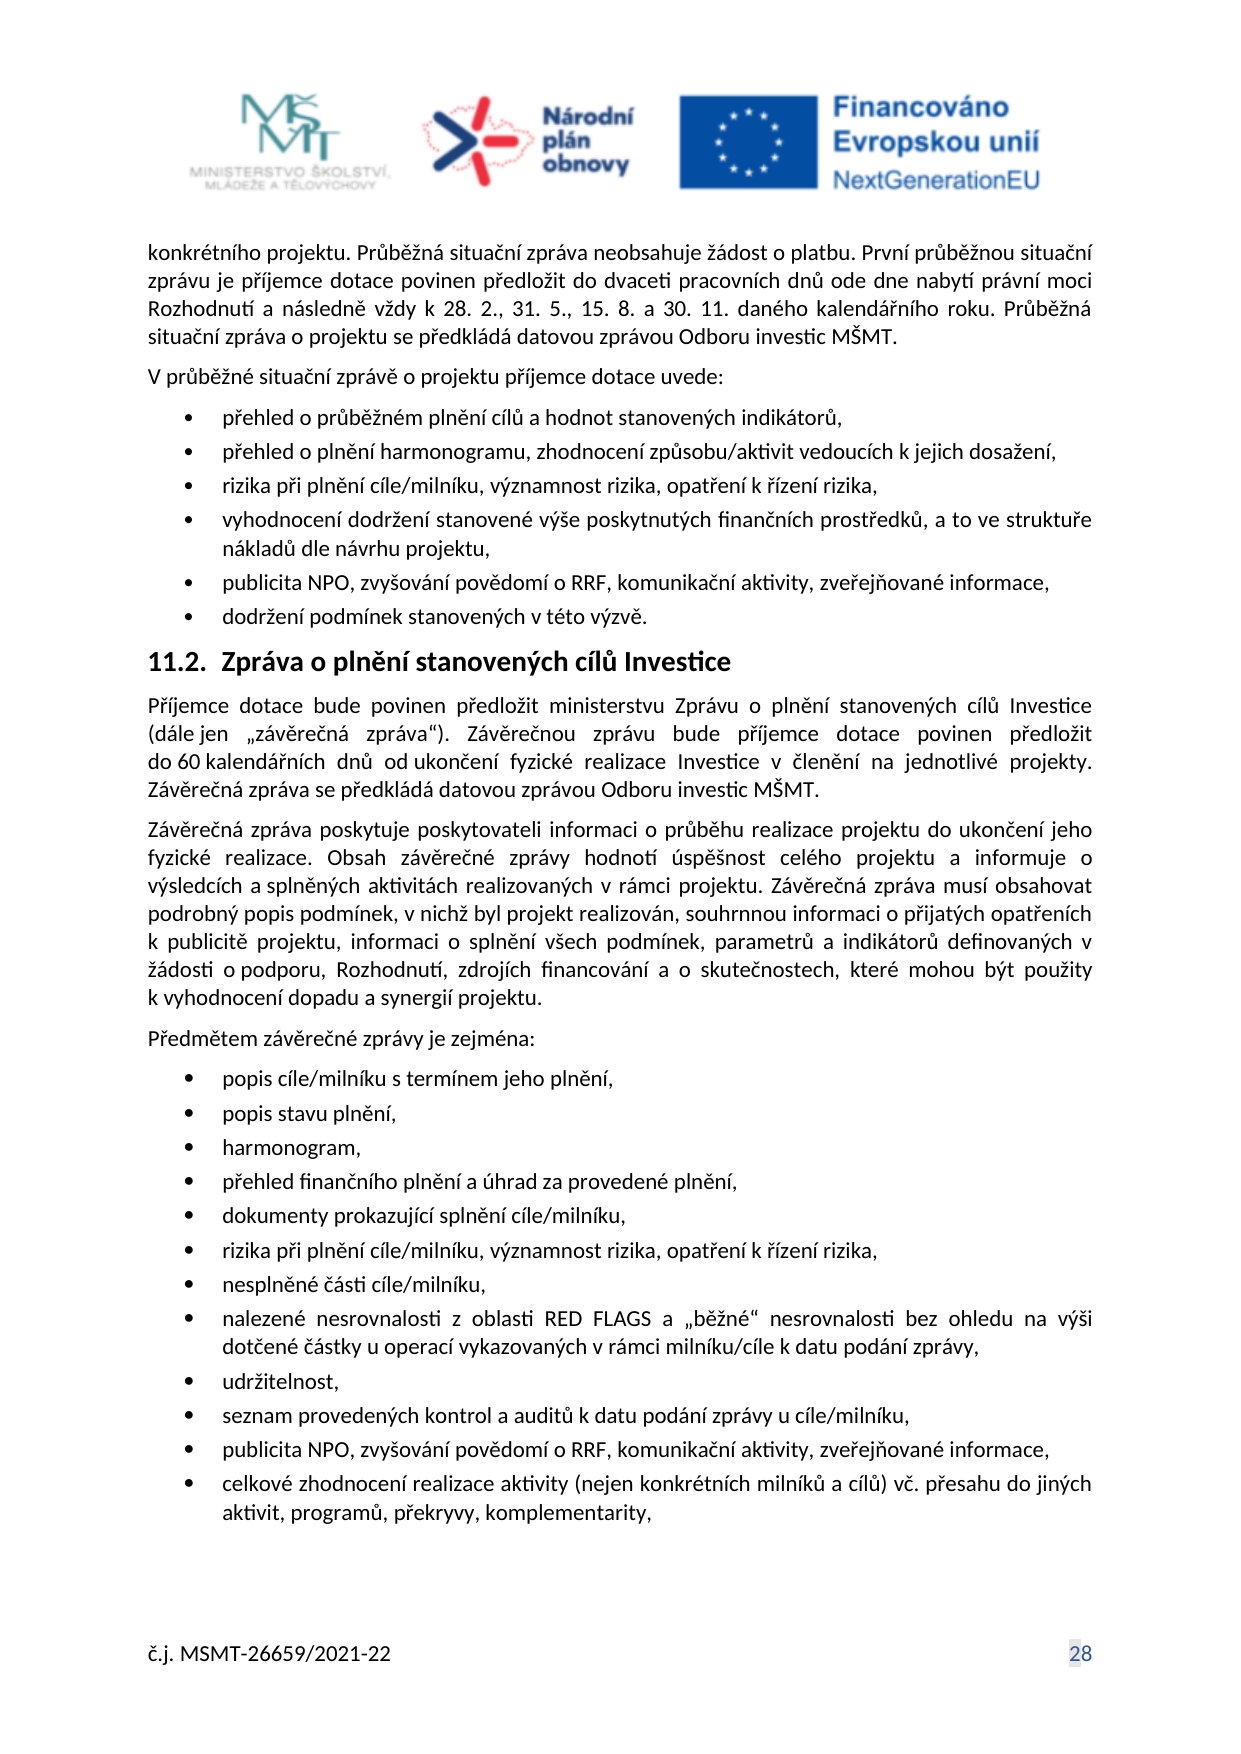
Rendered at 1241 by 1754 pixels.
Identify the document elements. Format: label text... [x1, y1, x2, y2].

list přehled o průběžném plnění cílů a hodnot stanovených indikátorů, [185, 403, 1093, 431]
text V průběžné situační zprávě o projektu příjemce dotace uvede: [148, 362, 1093, 390]
list popis cíle/milníku s termínem jeho plnění, [185, 1064, 1093, 1093]
list publicita NPO, zvyšování povědomí o RRF, komunikační aktivity, zveřejňované informace, [185, 1435, 1093, 1463]
list nesplněné části cíle/milníku, [185, 1270, 1093, 1298]
text Příjemce dotace bude povinen předložit ministerstvu Zprávu o plnění stanovených cílů Investice (dále jen „závěrečná zpráva“). Závěrečnou zprávu bude příjemce dotace povinen předložit do 60 kalendářních dnů od ukončení fyzické realizace Investice v členění na jednotlivé projekty. Závěrečná zpráva se předkládá datovou zprávou Odboru investic MŠMT. [148, 691, 1093, 803]
list nalezené nesrovnalosti z oblasti RED FLAGS a „běžné“ nesrovnalosti bez ohledu na výši dotčené částky u operací vykazovaných v rámci milníku/cíle k datu podání zprávy, [185, 1304, 1093, 1361]
list celkové zhodnocení realizace aktivity (nejen konkrétních milníků a cílů) vč. přesahu do jiných aktivit, programů, překryvy, komplementarity, [185, 1469, 1093, 1526]
list publicita NPO, zvyšování povědomí o RRF, komunikační aktivity, zveřejňované informace, [185, 568, 1093, 596]
list dokumenty prokazující splnění cíle/milníku, [185, 1202, 1093, 1230]
list harmonogram, [185, 1133, 1093, 1161]
list Zpráva o plnění stanovených cílů Investice [147, 643, 1093, 678]
list seznam provedených kontrol a auditů k datu podání zprávy u cíle/milníku, [185, 1401, 1093, 1429]
list udržitelnost, [185, 1367, 1093, 1395]
list popis stavu plnění, [185, 1099, 1093, 1127]
list dodržení podmínek stanovených v této výzvě. [185, 602, 1093, 630]
list přehled finančního plnění a úhrad za provedené plnění, [185, 1167, 1093, 1195]
list rizika při plnění cíle/milníku, významnost rizika, opatření k řízení rizika, [185, 471, 1093, 499]
list přehled o plnění harmonogramu, zhodnocení způsobu/aktivit vedoucích k jejich dosažení, [185, 437, 1093, 465]
list vyhodnocení dodržení stanovené výše poskytnutých finančních prostředků, a to ve struktuře nákladů dle návrhu projektu, [185, 506, 1093, 562]
text Závěrečná zpráva poskytuje poskytovateli informaci o průběhu realizace projektu do ukončení jeho fyzické realizace. Obsah závěrečné zprávy hodnotí úspěšnost celého projektu a informuje o výsledcích a splněných aktivitách realizovaných v rámci projektu. Závěrečná zpráva musí obsahovat podrobný popis podmínek, v nichž byl projekt realizován, souhrnnou informaci o přijatých opatřeních k publicitě projektu, informaci o splnění všech podmínek, parametrů a indikátorů definovaných v žádosti o podporu, Rozhodnutí, zdrojích financování a o skutečnostech, které mohou být použity k vyhodnocení dopadu a synergií projektu. [148, 815, 1093, 1012]
list rizika při plnění cíle/milníku, významnost rizika, opatření k řízení rizika, [185, 1236, 1093, 1264]
text Předmětem závěrečné zprávy je zejména: [148, 1024, 1093, 1052]
picture [178, 73, 1062, 210]
